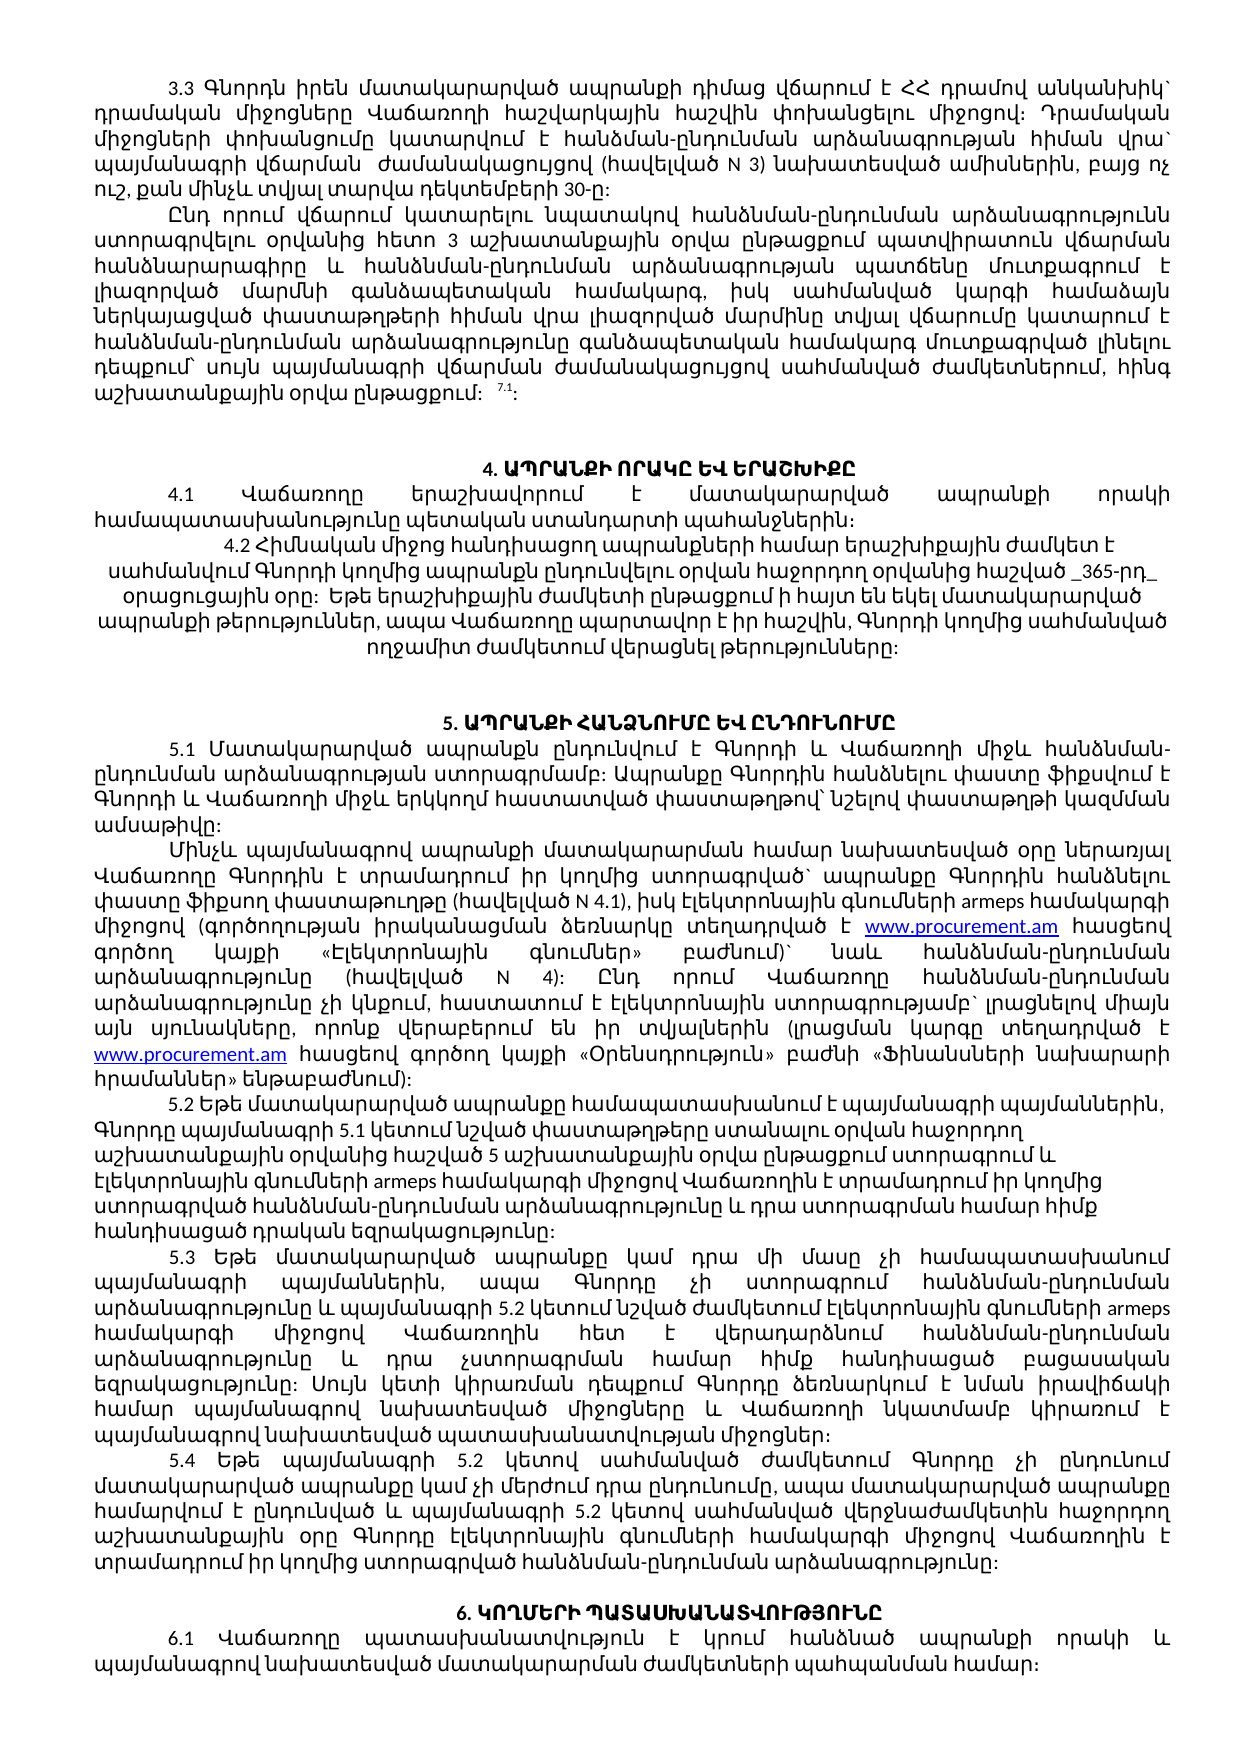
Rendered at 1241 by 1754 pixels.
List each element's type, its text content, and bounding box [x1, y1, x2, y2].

text 5. ԱՊՐԱՆՔԻ ՀԱՆՁՆՈՒՄԸ ԵՎ ԸՆԴՈՒՆՈՒՄԸ [94, 710, 1171, 736]
text 3.3 Գնորդն իրեն մատակարարված ապրանքի դիմաց վճարում է ՀՀ դրամով անկանխիկ` դրամական միջոցները Վաճառողի հաշվարկային հաշվին փոխանցելու միջոցով։ Դրամական միջոցների փոխանցումը կատարվում է հանձման-ընդունման արձանագրության հիման վրա` պայմանագրի վճարման ժամանակացույցով (հավելված N 3) նախատեսված ամիսներին, բայց ոչ ուշ, քան մինչև տվյալ տարվա դեկտեմբերի 30-ը: [94, 75, 1171, 202]
text 6. ԿՈՂՄԵՐԻ ՊԱՏԱՍԽԱՆԱՏՎՈՒԹՅՈՒՆԸ [94, 1600, 1171, 1625]
text 4. ԱՊՐԱՆՔԻ ՈՐԱԿԸ ԵՎ ԵՐԱՇԽԻՔԸ [94, 456, 1171, 482]
text 5.1 Մատակարարված ապրանքն ընդունվում է Գնորդի և Վաճառողի միջև հանձնման-ընդունման արձանագրության ստորագրմամբ: Ապրանքը Գնորդին հանձնելու փաստը ֆիքսվում է Գնորդի և Վաճառողի միջև երկկողմ հաստատված փաստաթղթով՝ նշելով փաստաթղթի կազմման ամսաթիվը: [94, 736, 1171, 837]
text 4.1 Վաճառողը երաշխավորում է մատակարարված ապրանքի որակի համապատասխանությունը պետական ստանդարտի պահանջներին։ [94, 482, 1171, 532]
text 4.2 Հիմնական միջոց հանդիսացող ապրանքների համար երաշխիքային ժամկետ է սահմանվում Գնորդի կողմից ապրանքն ընդունվելու օրվան հաջորդող օրվանից հաշված _365-րդ_ օրացուցային օրը: Եթե երաշխիքային ժամկետի ընթացքում ի հայտ են եկել մատակարարված ապրանքի թերություններ, ապա Վաճառողը պարտավոր է իր հաշվին, Գնորդի կողմից սահմանված ողջամիտ ժամկետում վերացնել թերությունները: [94, 532, 1171, 659]
text 5.3 Եթե մատակարարված ապրանքը կամ դրա մի մասը չի համապատասխանում պայմանագրի պայմաններին, ապա Գնորդը չի ստորագրում հանձնման-ընդունման արձանագրությունը և պայմանագրի 5.2 կետում նշված ժամկետում էլեկտրոնային գնումների armeps համակարգի միջոցով Վաճառողին հետ է վերադարձնում հանձնման-ընդունման արձանագրությունը և դրա չստորագրման համար հիմք հանդիսացած բացասական եզրակացությունը: Սույն կետի կիրառման դեպքում Գնորդը ձեռնարկում է նման իրավիճակի համար պայմանագրով նախատեսված միջոցները և Վաճառողի նկատմամբ կիրառում է պայմանագրով նախատեսված պատասխանատվության միջոցներ։ [94, 1244, 1171, 1447]
text 5.4 Եթե պայմանագրի 5.2 կետով սահմանված ժամկետում Գնորդը չի ընդունում մատակարարված ապրանքը կամ չի մերժում դրա ընդունումը, ապա մատակարարված ապրանքը համարվում է ընդունված և պայմանագրի 5.2 կետով սահմանված վերջնաժամկետին հաջորդող աշխատանքային օրը Գնորդը էլեկտրոնային գնումների համակարգի միջոցով Վաճառողին է տրամադրում իր կողմից ստորագրված հանձնման-ընդունման արձանագրությունը: [94, 1447, 1171, 1574]
text 6.1 Վաճառողը պատասխանատվություն է կրում հանձնած ապրանքի որակի և պայմանագրով նախատեսված մատակարարման ժամկետների պահպանման համար։ [94, 1625, 1171, 1676]
text Մինչև պայմանագրով ապրանքի մատակարարման համար նախատեսված օրը ներառյալ Վաճառողը Գնորդին է տրամադրում իր կողմից ստորագրված` ապրանքը Գնորդին հանձնելու փաստը ֆիքսող փաստաթուղթը (հավելված N 4.1), իսկ էլեկտրոնային գնումների armeps համակարգի միջոցով (գործողության իրականացման ձեռնարկը տեղադրված է www.procurement.am հասցեով գործող կայքի «Էլեկտրոնային գնումներ» բաժնում)` նաև հանձնման-ընդունման արձանագրությունը (հավելված N 4): Ընդ որում Վաճառողը հանձնման-ընդունման արձանագրությունը չի կնքում, հաստատում է էլեկտրոնային ստորագրությամբ` լրացնելով միայն այն սյունակները, որոնք վերաբերում են իր տվյալներին (լրացման կարգը տեղադրված է www.procurement.am հասցեով գործող կայքի «Օրենսդրություն» բաժնի «Ֆինանսների նախարարի հրամաններ» ենթաբաժնում): [94, 837, 1171, 1092]
text 5.2 Եթե մատակարարված ապրանքը համապատասխանում է պայմանագրի պայմաններին, Գնորդը պայմանագրի 5.1 կետում նշված փաստաթղթերը ստանալու օրվան հաջորդող աշխատանքային օրվանից հաշված 5 աշխատանքային օրվա ընթացքում ստորագրում և էլեկտրոնային գնումների armeps համակարգի միջոցով Վաճառողին է տրամադրում իր կողմից ստորագրված հանձնման-ընդունման արձանագրությունը և դրա ստորագրման համար հիմք հանդիսացած դրական եզրակացությունը: [94, 1092, 1171, 1244]
